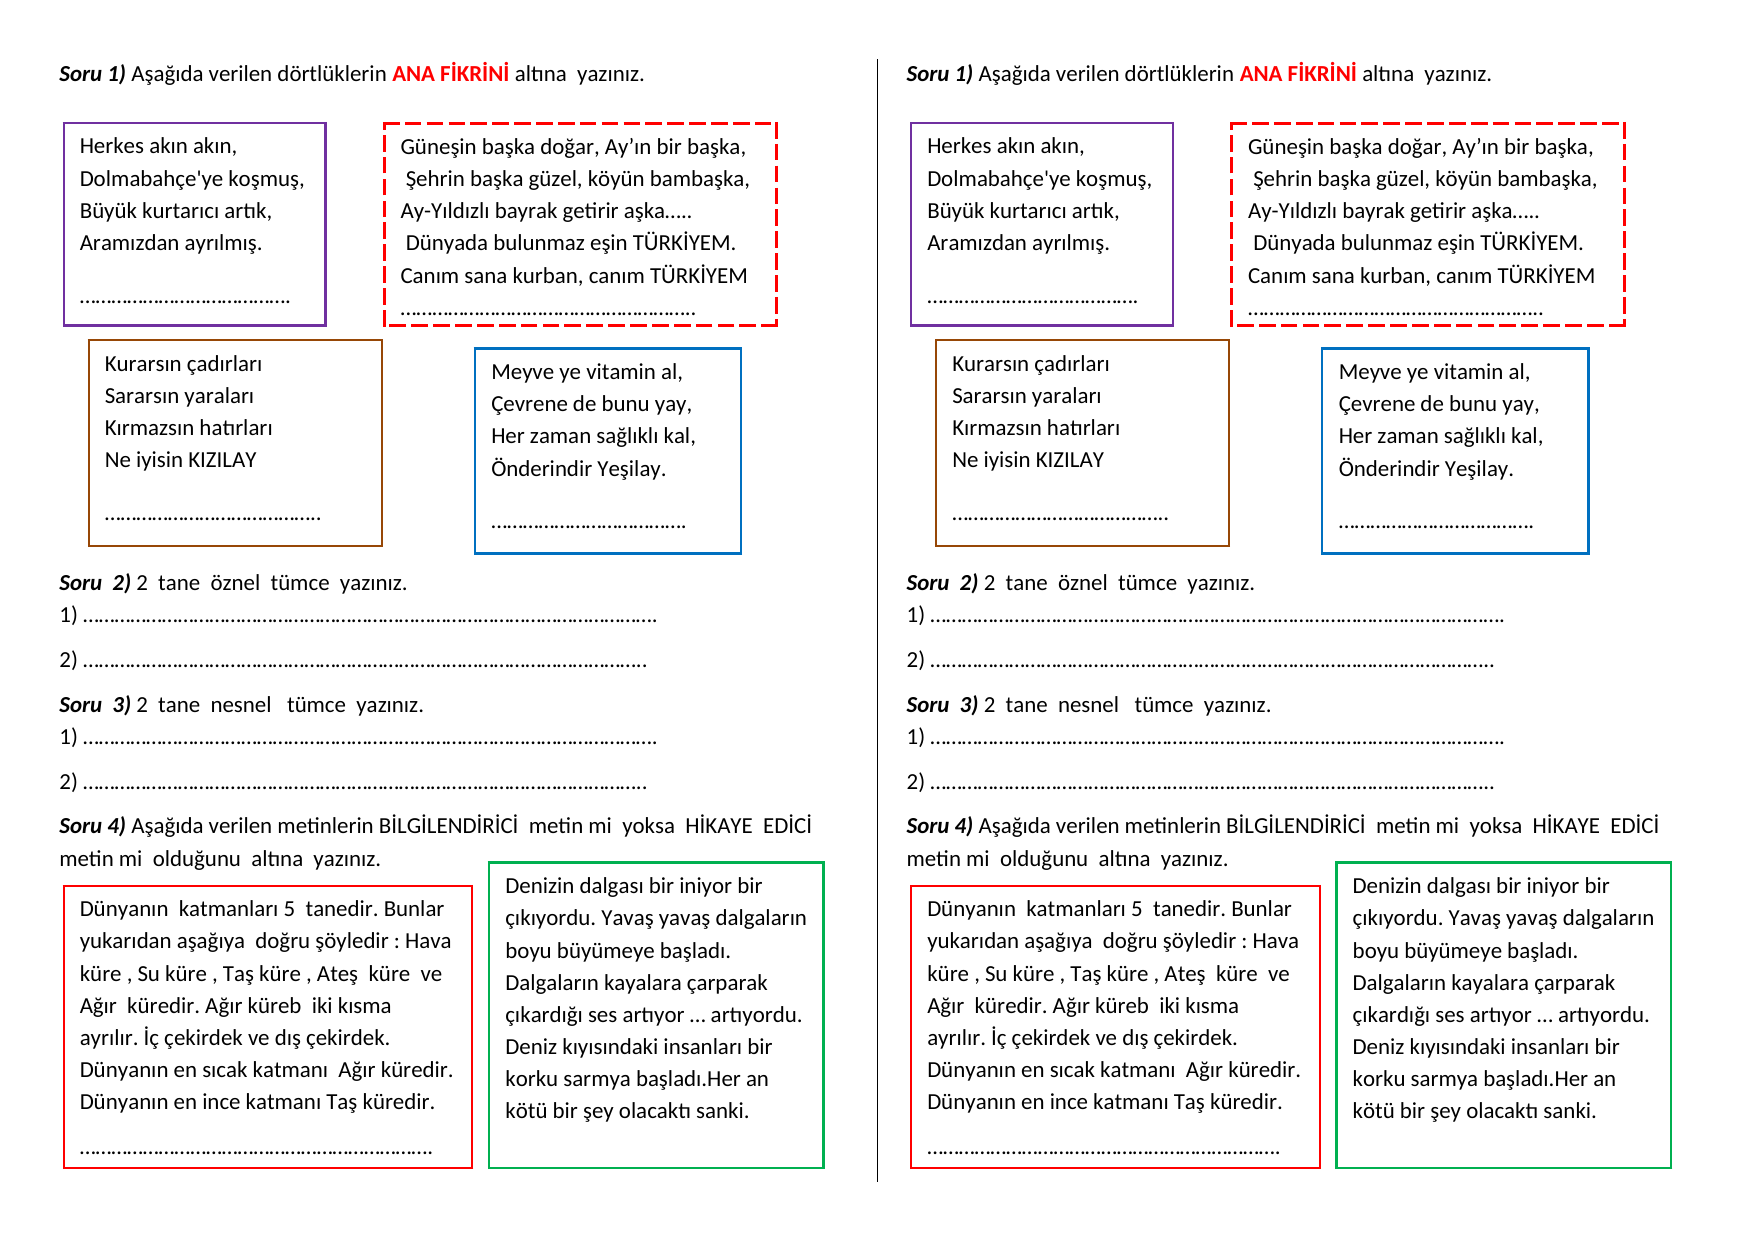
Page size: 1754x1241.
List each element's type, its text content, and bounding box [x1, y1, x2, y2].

text 2) …………………………………………………………………………………………….. [59, 767, 847, 795]
text Soru 1) Aşağıda verilen dörtlüklerin ANA FİKRİNİ altına yazınız. [59, 59, 847, 87]
text 1) ………………………………………………………………………………………………. [906, 601, 1695, 629]
text 1) ………………………………………………………………………………………………. [59, 601, 847, 629]
text Soru 3) 2 tane nesnel tümce yazınız. [59, 690, 847, 718]
text 2) …………………………………………………………………………………………….. [906, 645, 1695, 673]
text 2) …………………………………………………………………………………………….. [59, 645, 847, 673]
text 2) …………………………………………………………………………………………….. [906, 767, 1695, 795]
text Soru 4) Aşağıda verilen metinlerin BİLGİLENDİRİCİ metin mi yoksa HİKAYE EDİCİ metin mi olduğunu altına yazınız. [906, 812, 1695, 872]
text Soru 1) Aşağıda verilen dörtlüklerin ANA FİKRİNİ altına yazınız. [906, 59, 1695, 87]
text Soru 4) Aşağıda verilen metinlerin BİLGİLENDİRİCİ metin mi yoksa HİKAYE EDİCİ metin mi olduğunu altına yazınız. [59, 812, 847, 872]
text Soru 3) 2 tane nesnel tümce yazınız. [906, 690, 1695, 718]
text 1) ………………………………………………………………………………………………. [59, 722, 847, 750]
text Soru 2) 2 tane öznel tümce yazınız. [59, 568, 847, 596]
text 1) ………………………………………………………………………………………………. [906, 722, 1695, 750]
text Soru 2) 2 tane öznel tümce yazınız. [906, 568, 1695, 596]
